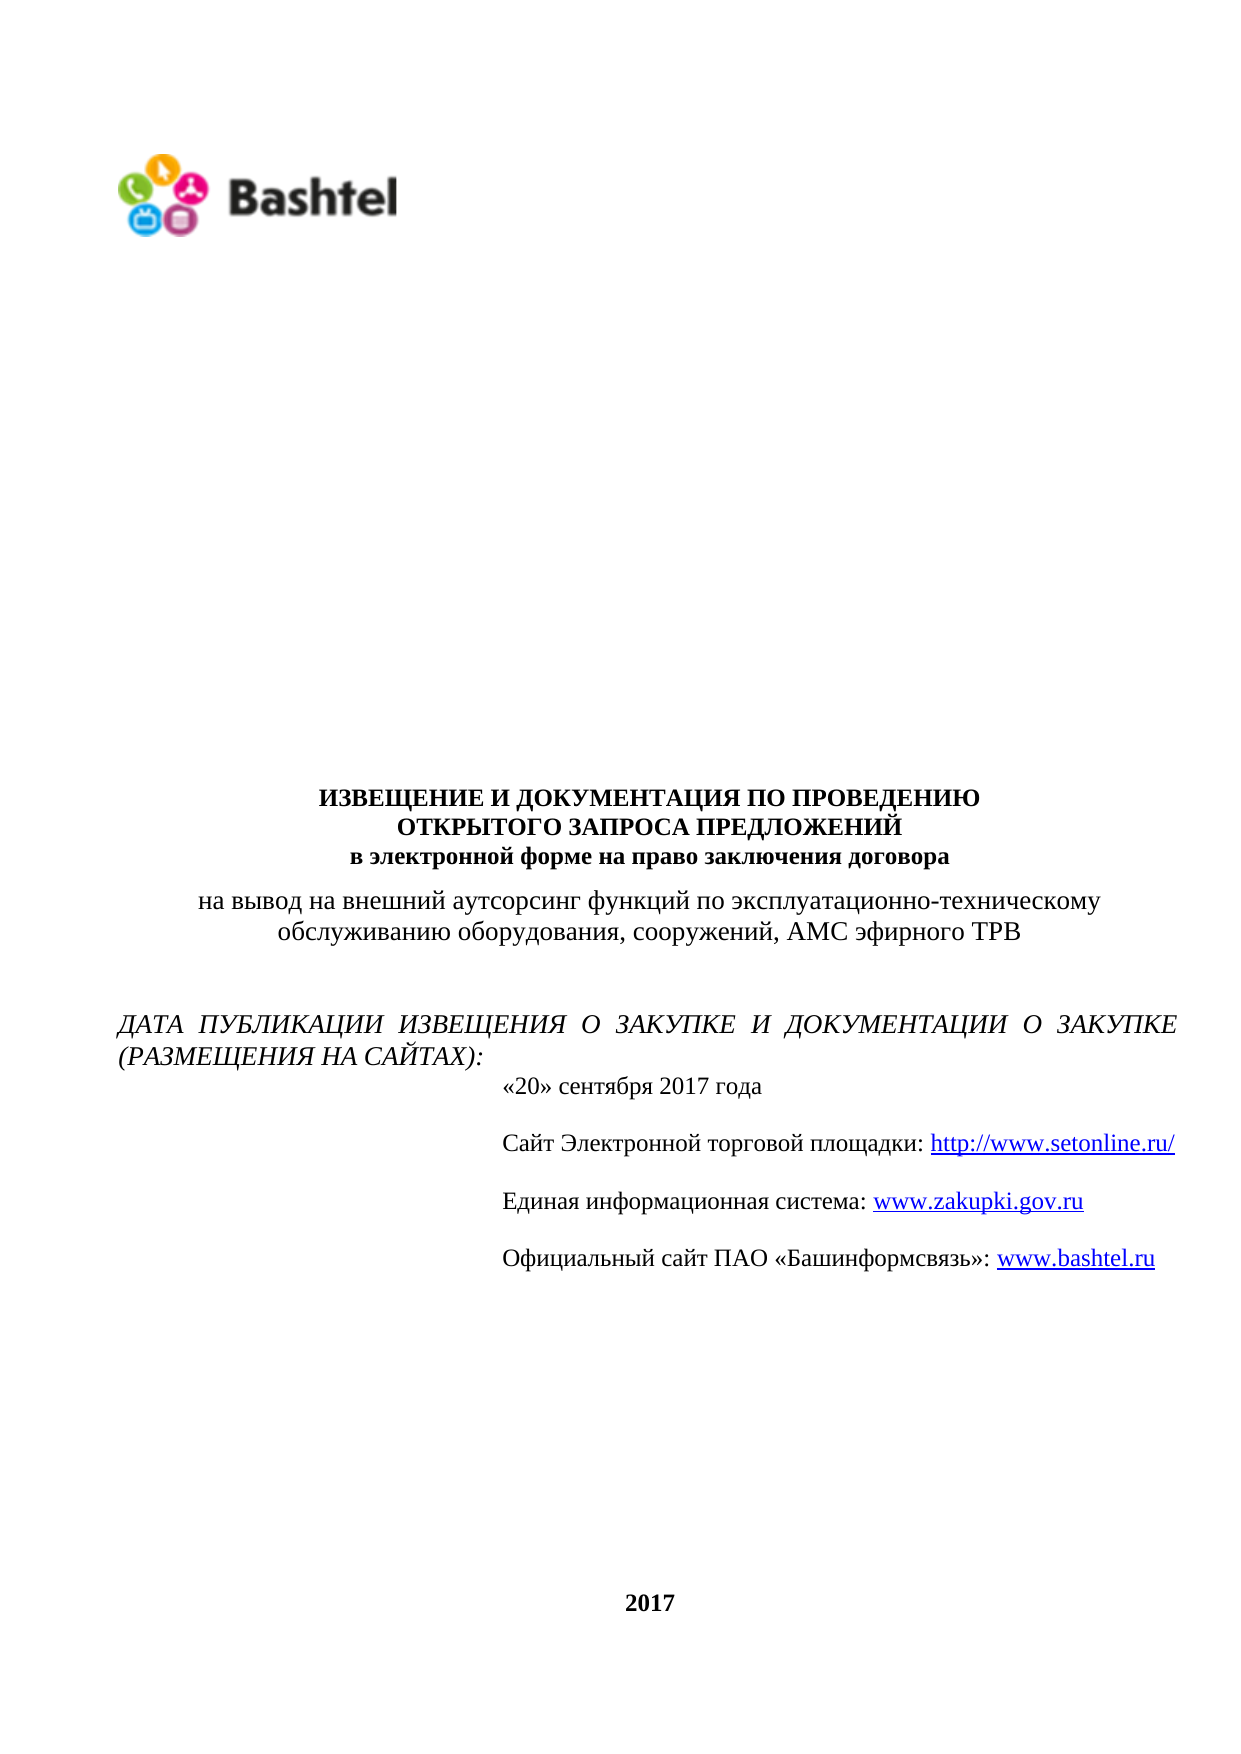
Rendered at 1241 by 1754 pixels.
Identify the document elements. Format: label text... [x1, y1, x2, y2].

text Сайт Электронной торговой площадки: http://www.setonline.ru/ [502, 1128, 1181, 1157]
text «20» сентября 2017 года [502, 1071, 1181, 1099]
text Единая информационная система: www.zakupki.gov.ru [502, 1186, 1181, 1214]
picture [118, 154, 397, 237]
text ИЗВЕЩЕНИЕ И ДОКУМЕНТАЦИЯ ПО ПРОВЕДЕНИЮ [118, 783, 1181, 812]
text ДАТА ПУБЛИКАЦИИ ИЗВЕЩЕНИЯ О ЗАКУПКЕ И ДОКУМЕНТАЦИИ О ЗАКУПКЕ (РАЗМЕЩЕНИЯ НА САЙТАХ): [118, 1008, 1181, 1071]
text на вывод на внешний аутсорсинг функций по эксплуатационно-техническому обслуживанию оборудования, сооружений, АМС эфирного ТРВ [118, 884, 1181, 946]
text в электронной форме на право заключения договора [118, 841, 1181, 869]
text ОТКРЫТОГО ЗАПРОСА ПРЕДЛОЖЕНИЙ [118, 812, 1181, 841]
text 2017 [118, 1588, 1181, 1617]
text Официальный сайт ПАО «Башинформсвязь»: www.bashtel.ru [502, 1243, 1181, 1272]
